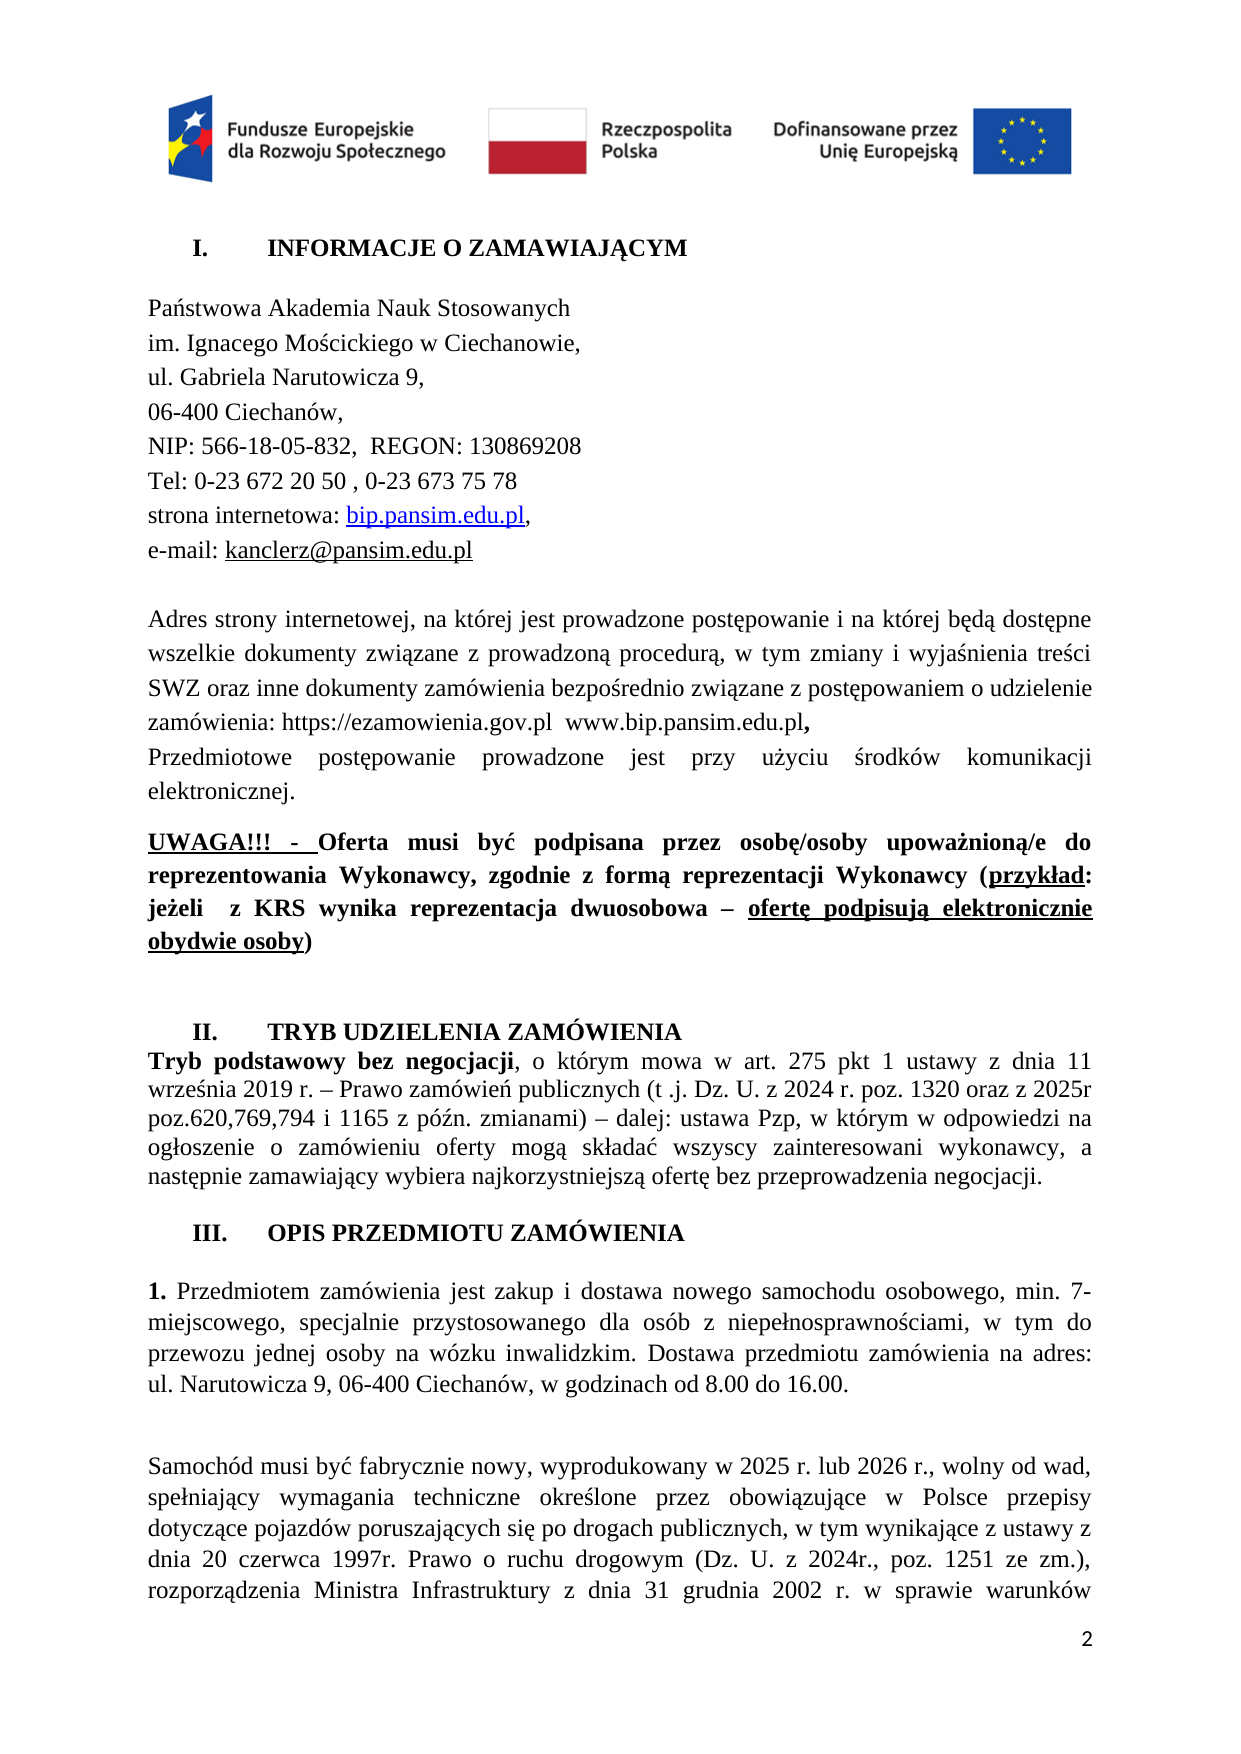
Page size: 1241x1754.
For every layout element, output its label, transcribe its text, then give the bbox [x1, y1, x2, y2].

picture [147, 73, 1093, 204]
text 06-400 Ciechanów, [148, 397, 1093, 426]
text Tel: 0-23 672 20 50 , 0-23 673 75 78 [148, 466, 1093, 495]
text e-mail: kanclerz@pansim.edu.pl [148, 535, 1093, 564]
text strona internetowa: bip.pansim.edu.pl, [148, 500, 1093, 529]
text Adres strony internetowej, na której jest prowadzone postępowanie i na której będą dostępne wszelkie dokumenty związane z prowadzoną procedurą, w tym zmiany i wyjaśnienia treści SWZ oraz inne dokumenty zamówienia bezpośrednio związane z postępowaniem o udzielenie zamówienia: https://ezamowienia.gov.pl www.bip.pansim.edu.pl, [148, 604, 1093, 736]
text UWAGA!!! - Oferta musi być podpisana przez osobę/osoby upoważnioną/e do reprezentowania Wykonawcy, zgodnie z formą reprezentacji Wykonawcy (przykład: jeżeli z KRS wynika reprezentacja dwuosobowa – ofertę podpisują elektronicznie obydwie osoby) [148, 827, 1093, 955]
text Przedmiotowe postępowanie prowadzone jest przy użyciu środków komunikacji elektronicznej. [148, 742, 1093, 805]
text NIP: 566-18-05-832, REGON: 130869208 [148, 431, 1093, 460]
list OPIS PRZEDMIOTU ZAMÓWIENIA [192, 1218, 1093, 1247]
text Państwowa Akademia Nauk Stosowanych [148, 293, 1093, 322]
text 1. Przedmiotem zamówienia jest zakup i dostawa nowego samochodu osobowego, min. 7-miejscowego, specjalnie przystosowanego dla osób z niepełnosprawnościami, w tym do przewozu jednej osoby na wózku inwalidzkim. Dostawa przedmiotu zamówienia na adres: ul. Narutowicza 9, 06-400 Ciechanów, w godzinach od 8.00 do 16.00. [148, 1276, 1093, 1398]
list TRYB UDZIELENIA ZAMÓWIENIA [192, 1017, 1093, 1046]
text Tryb podstawowy bez negocjacji, o którym mowa w art. 275 pkt 1 ustawy z dnia 11 września 2019 r. – Prawo zamówień publicznych (t .j. Dz. U. z 2024 r. poz. 1320 oraz z 2025r poz.620,769,794 i 1165 z późn. zmianami) – dalej: ustawa Pzp, w którym w odpowiedzi na ogłoszenie o zamówieniu oferty mogą składać wszyscy zainteresowani wykonawcy, a następnie zamawiający wybiera najkorzystniejszą ofertę bez przeprowadzenia negocjacji. [148, 1046, 1093, 1189]
text im. Ignacego Mościckiego w Ciechanowie, [148, 328, 1093, 357]
list INFORMACJE O ZAMAWIAJĄCYM [192, 233, 1093, 262]
text ul. Gabriela Narutowicza 9, [148, 362, 1093, 391]
